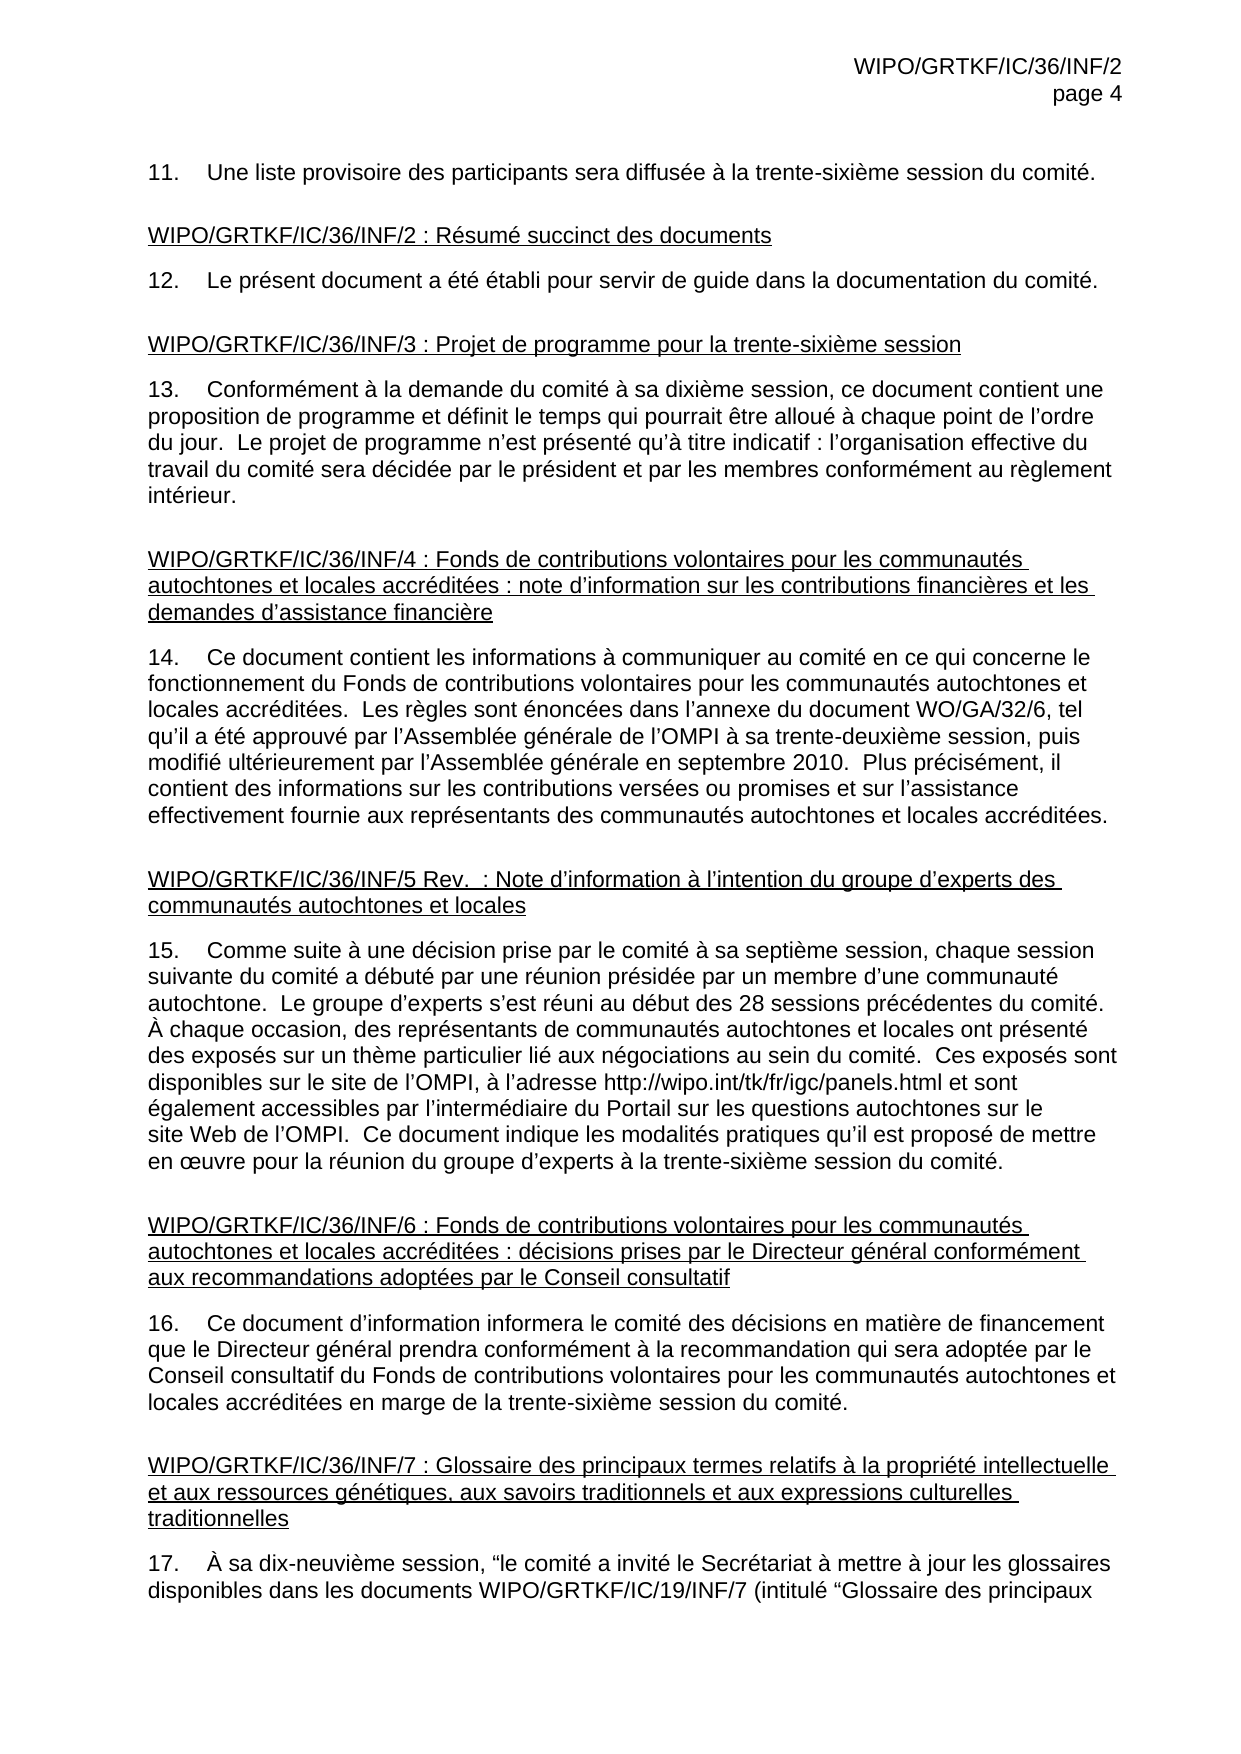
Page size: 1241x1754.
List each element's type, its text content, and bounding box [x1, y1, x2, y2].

text WIPO/GRTKF/IC/36/INF/5 Rev. : Note d’information à l’intention du groupe d’experts des communautés autochtones et locales [148, 866, 1122, 918]
text WIPO/GRTKF/IC/36/INF/3 : Projet de programme pour la trente-sixième session [148, 331, 1122, 358]
text Le présent document a été établi pour servir de guide dans la documentation du comité. [148, 267, 1122, 294]
text WIPO/GRTKF/IC/36/INF/6 : Fonds de contributions volontaires pour les communautés autochtones et locales accréditées : décisions prises par le Directeur général conformément aux recommandations adoptées par le Conseil consultatif [148, 1212, 1122, 1291]
text Ce document d’information informera le comité des décisions en matière de financement que le Directeur général prendra conformément à la recommandation qui sera adoptée par le Conseil consultatif du Fonds de contributions volontaires pour les communautés autochtones et locales accréditées en marge de la trente-sixième session du comité. [148, 1309, 1122, 1415]
text WIPO/GRTKF/IC/36/INF/7 : Glossaire des principaux termes relatifs à la propriété intellectuelle et aux ressources génétiques, aux savoirs traditionnels et aux expressions culturelles traditionnelles [148, 1452, 1122, 1531]
text Ce document contient les informations à communiquer au comité en ce qui concerne le fonctionnement du Fonds de contributions volontaires pour les communautés autochtones et locales accréditées. Les règles sont énoncées dans l’annexe du document WO/GA/32/6, tel qu’il a été approuvé par l’Assemblée générale de l’OMPI à sa trente-deuxième session, puis modifié ultérieurement par l’Assemblée générale en septembre 2010. Plus précisément, il contient des informations sur les contributions versées ou promises et sur l’assistance effectivement fournie aux représentants des communautés autochtones et locales accréditées. [148, 643, 1122, 828]
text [148, 1550, 1122, 1603]
text Une liste provisoire des participants sera diffusée à la trente-sixième session du comité. [148, 158, 1122, 185]
text WIPO/GRTKF/IC/36/INF/2 : Résumé succinct des documents [148, 222, 1122, 249]
text Comme suite à une décision prise par le comité à sa septième session, chaque session suivante du comité a débuté par une réunion présidée par un membre d’une communauté autochtone. Le groupe d’experts s’est réuni au début des 28 sessions précédentes du comité. À chaque occasion, des représentants de communautés autochtones et locales ont présenté des exposés sur un thème particulier lié aux négociations au sein du comité. Ces exposés sont disponibles sur le site de l’OMPI, à l’adresse http://wipo.int/tk/fr/igc/panels.html et sont également accessibles par l’intermédiaire du Portail sur les questions autochtones sur le site Web de l’OMPI. Ce document indique les modalités pratiques qu’il est proposé de mettre en œuvre pour la réunion du groupe d’experts à la trente-sixième session du comité. [148, 937, 1122, 1174]
text WIPO/GRTKF/IC/36/INF/4 : Fonds de contributions volontaires pour les communautés autochtones et locales accréditées : note d’information sur les contributions financières et les demandes d’assistance financière [148, 546, 1122, 625]
text Conformément à la demande du comité à sa dixième session, ce document contient une proposition de programme et définit le temps qui pourrait être alloué à chaque point de l’ordre du jour. Le projet de programme n’est présenté qu’à titre indicatif : l’organisation effective du travail du comité sera décidée par le président et par les membres conformément au règlement intérieur. [148, 376, 1122, 508]
